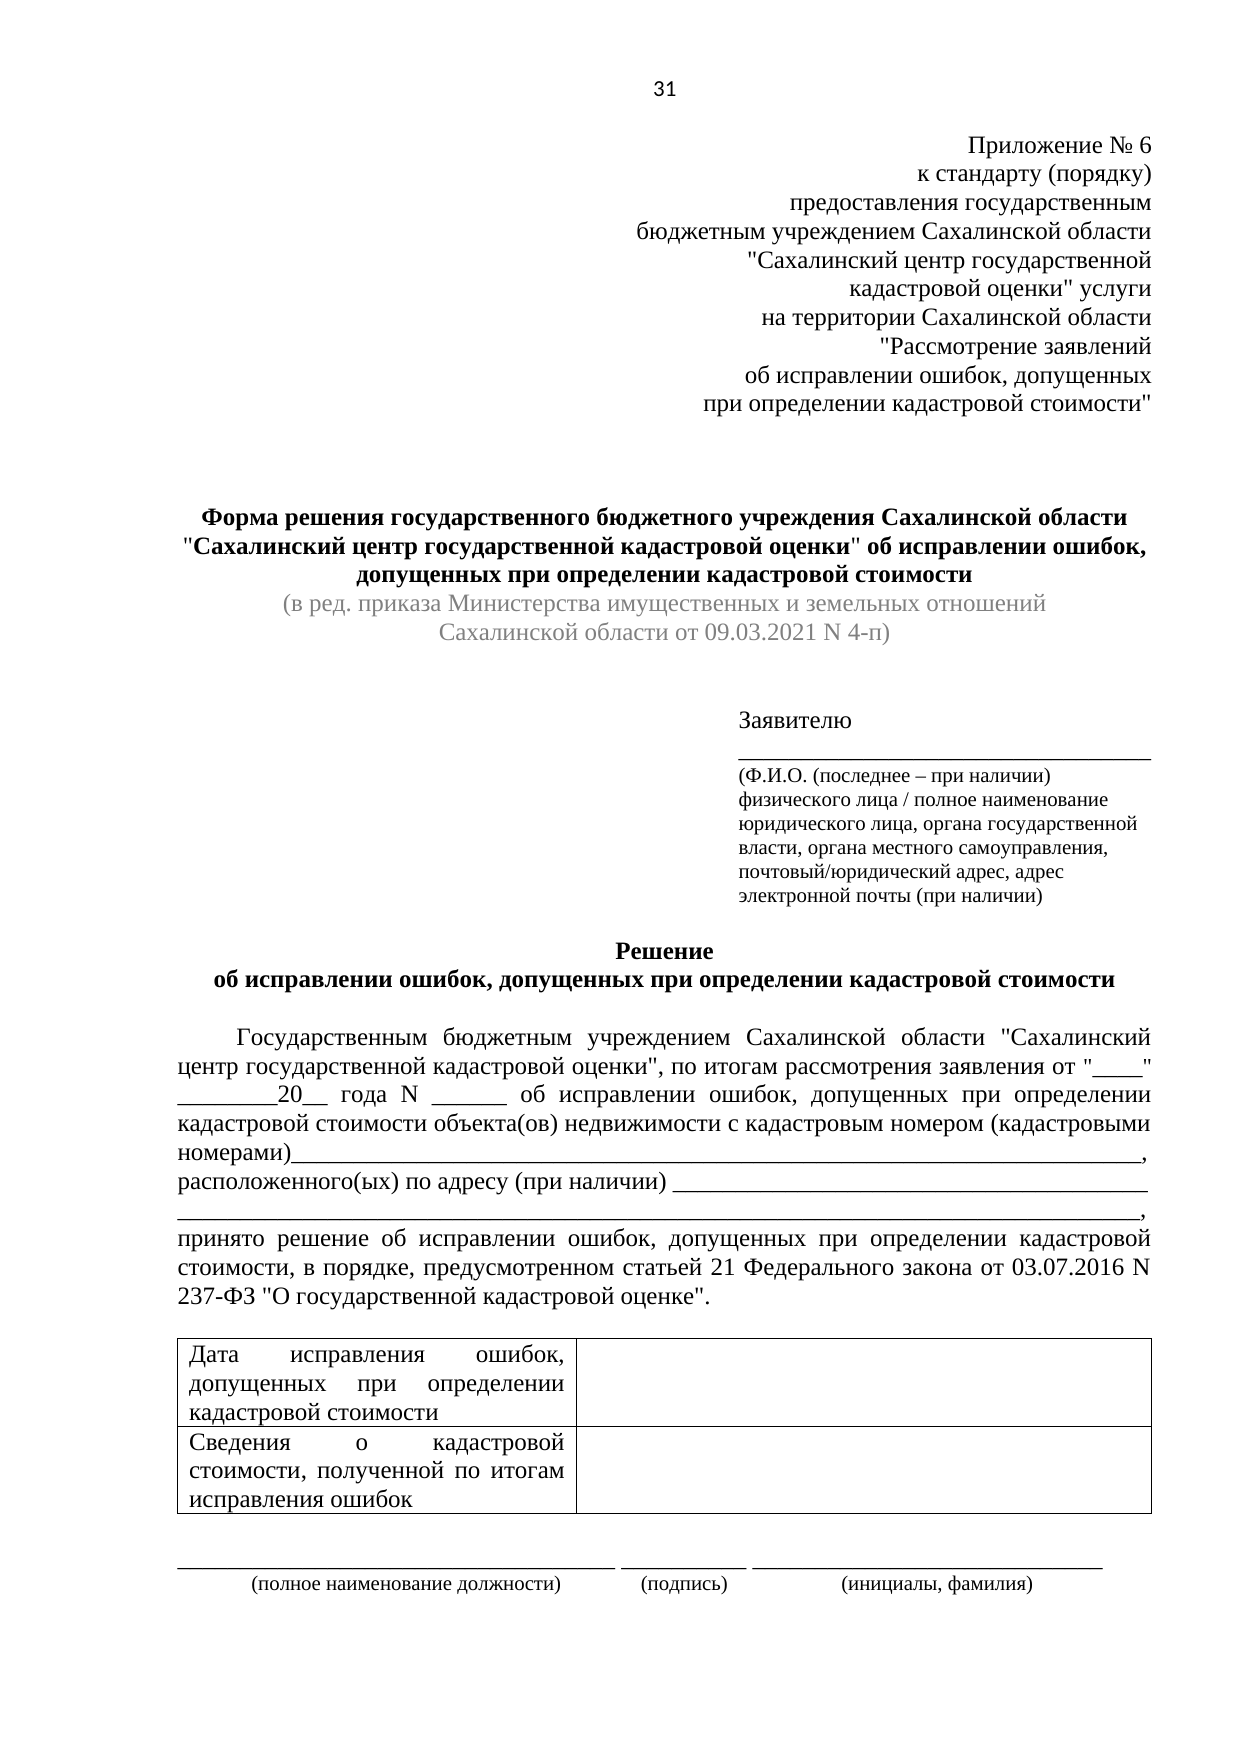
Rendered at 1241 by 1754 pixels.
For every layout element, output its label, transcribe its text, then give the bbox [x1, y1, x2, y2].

text (Ф.И.О. (последнее – при наличии) физического лица / полное наименование юридического лица, органа государственной власти, органа местного самоуправления, почтовый/юридический адрес, адрес электронной почты (при наличии) [738, 763, 1152, 907]
text об исправлении ошибок, допущенных при определении кадастровой стоимости [177, 964, 1152, 993]
text _____________________________________________________________________________, [177, 1194, 1152, 1223]
text Форма решения государственного бюджетного учреждения Сахалинской области "Сахалинский центр государственной кадастровой оценки" об исправлении ошибок, допущенных при определении кадастровой стоимости [177, 502, 1152, 588]
table_cell Сведения о кадастровой стоимости, полученной по итогам исправления ошибок [178, 1427, 576, 1513]
text Государственным бюджетным учреждением Сахалинской области "Сахалинский центр государственной кадастровой оценки", по итогам рассмотрения заявления от "____" ________20__ года N ______ об исправлении ошибок, допущенных при определении кадастровой стоимости объекта(ов) недвижимости с кадастровым номером (кадастровыми номерами)____________________________________________________________________, [177, 1022, 1152, 1166]
text (в ред. приказа Министерства имущественных и земельных отношений [177, 588, 1152, 617]
text Заявителю [738, 705, 1152, 734]
text предоставления государственным [177, 187, 1152, 216]
text "Сахалинский центр государственной [177, 245, 1152, 273]
text "Рассмотрение заявлений [177, 331, 1152, 360]
text _________________________________ [738, 734, 1152, 763]
text кадастровой оценки" услуги [177, 273, 1152, 302]
text расположенного(ых) по адресу (при наличии) ______________________________________ [177, 1166, 1152, 1194]
table_header [577, 1339, 1151, 1426]
text Приложение № 6 [177, 130, 1152, 158]
table_header Дата исправления ошибок, допущенных при определении кадастровой стоимости [178, 1339, 576, 1426]
text об исправлении ошибок, допущенных [177, 360, 1152, 388]
text принято решение об исправлении ошибок, допущенных при определении кадастровой стоимости, в порядке, предусмотренном статьей 21 Федерального закона от 03.07.2016 N 237-ФЗ "О государственной кадастровой оценке". [177, 1223, 1152, 1309]
text Решение [177, 936, 1152, 964]
text к стандарту (порядку) [177, 158, 1152, 187]
text на территории Сахалинской области [177, 302, 1152, 331]
text ___________________________________ __________ ____________________________ [177, 1543, 1152, 1571]
table_cell [577, 1427, 1151, 1513]
text Сахалинской области от 09.03.2021 N 4-п) [177, 617, 1152, 646]
text (полное наименование должности) (подпись) (инициалы, фамилия) [177, 1571, 1152, 1595]
text бюджетным учреждением Сахалинской области [177, 216, 1152, 245]
text при определении кадастровой стоимости" [177, 388, 1152, 417]
